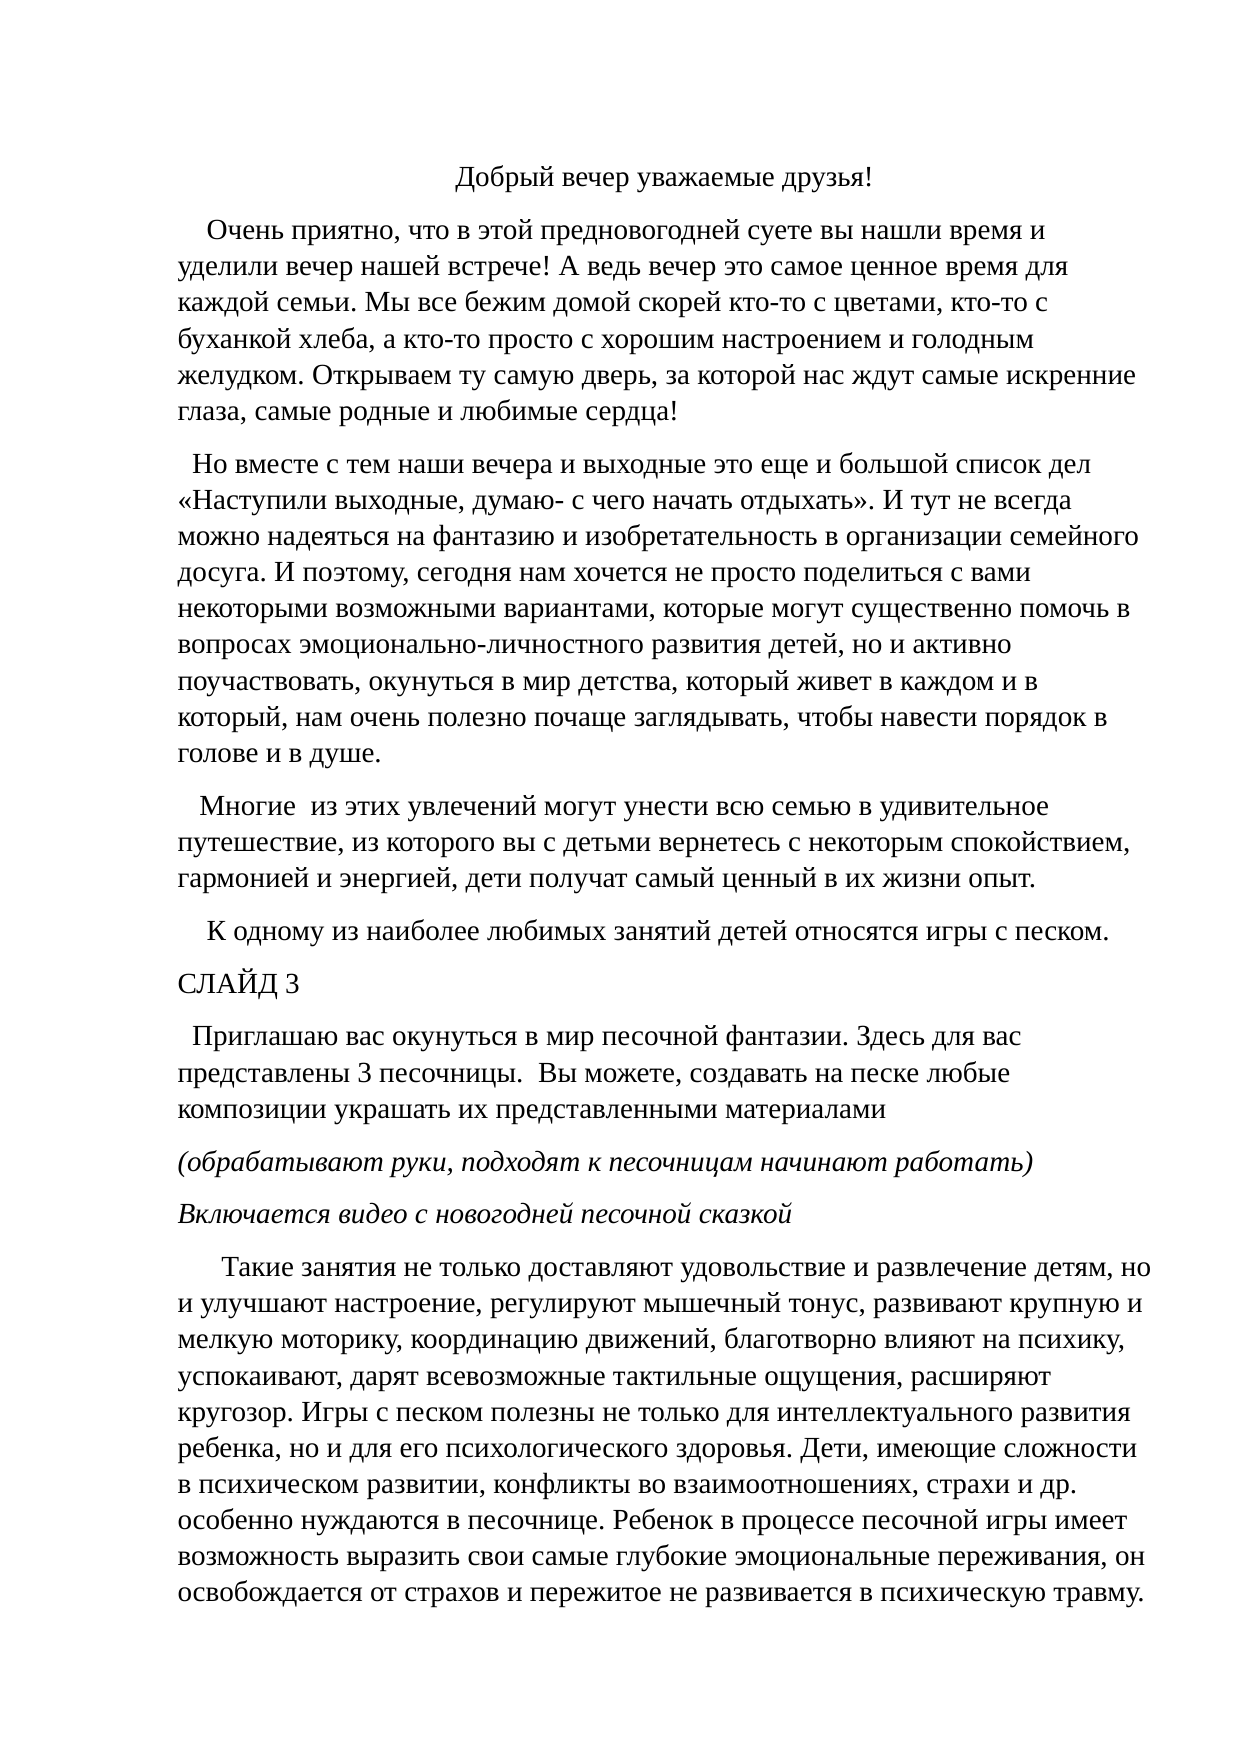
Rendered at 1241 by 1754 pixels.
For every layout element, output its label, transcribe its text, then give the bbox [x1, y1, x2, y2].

text Многие из этих увлечений могут унести всю семью в удивительное путешествие, из которого вы с детьми вернетесь с некоторым спокойствием, гармонией и энергией, дети получат самый ценный в их жизни опыт. [177, 788, 1152, 894]
text Очень приятно, что в этой предновогодней суете вы нашли время и уделили вечер нашей встрече! А ведь вечер это самое ценное время для каждой семьи. Мы все бежим домой скорей кто-то с цветами, кто-то с буханкой хлеба, а кто-то просто с хорошим настроением и голодным желудком. Открываем ту самую дверь, за которой нас ждут самые искренние глаза, самые родные и любимые сердца! [177, 212, 1152, 427]
text Включается видео с новогодней песочной сказкой [177, 1196, 1152, 1230]
text (обрабатывают руки, подходят к песочницам начинают работать) [177, 1144, 1152, 1177]
text Приглашаю вас окунуться в мир песочной фантазии. Здесь для вас представлены 3 песочницы. Вы можете, создавать на песке любые композиции украшать их представленными материалами [177, 1018, 1152, 1124]
text Но вместе с тем наши вечера и выходные это еще и большой список дел «Наступили выходные, думаю- с чего начать отдыхать». И тут не всегда можно надеяться на фантазию и изобретательность в организации семейного досуга. И поэтому, сегодня нам хочется не просто поделиться с вами некоторыми возможными вариантами, которые могут существенно помочь в вопросах эмоционально-личностного развития детей, но и активно поучаствовать, окунуться в мир детства, который живет в каждом и в который, нам очень полезно почаще заглядывать, чтобы навести порядок в голове и в душе. [177, 446, 1152, 768]
text Добрый вечер уважаемые друзья! [177, 159, 1152, 193]
text К одному из наиболее любимых занятий детей относятся игры с песком. [177, 913, 1152, 946]
text СЛАЙД 3 [177, 966, 1152, 999]
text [177, 1249, 1152, 1608]
